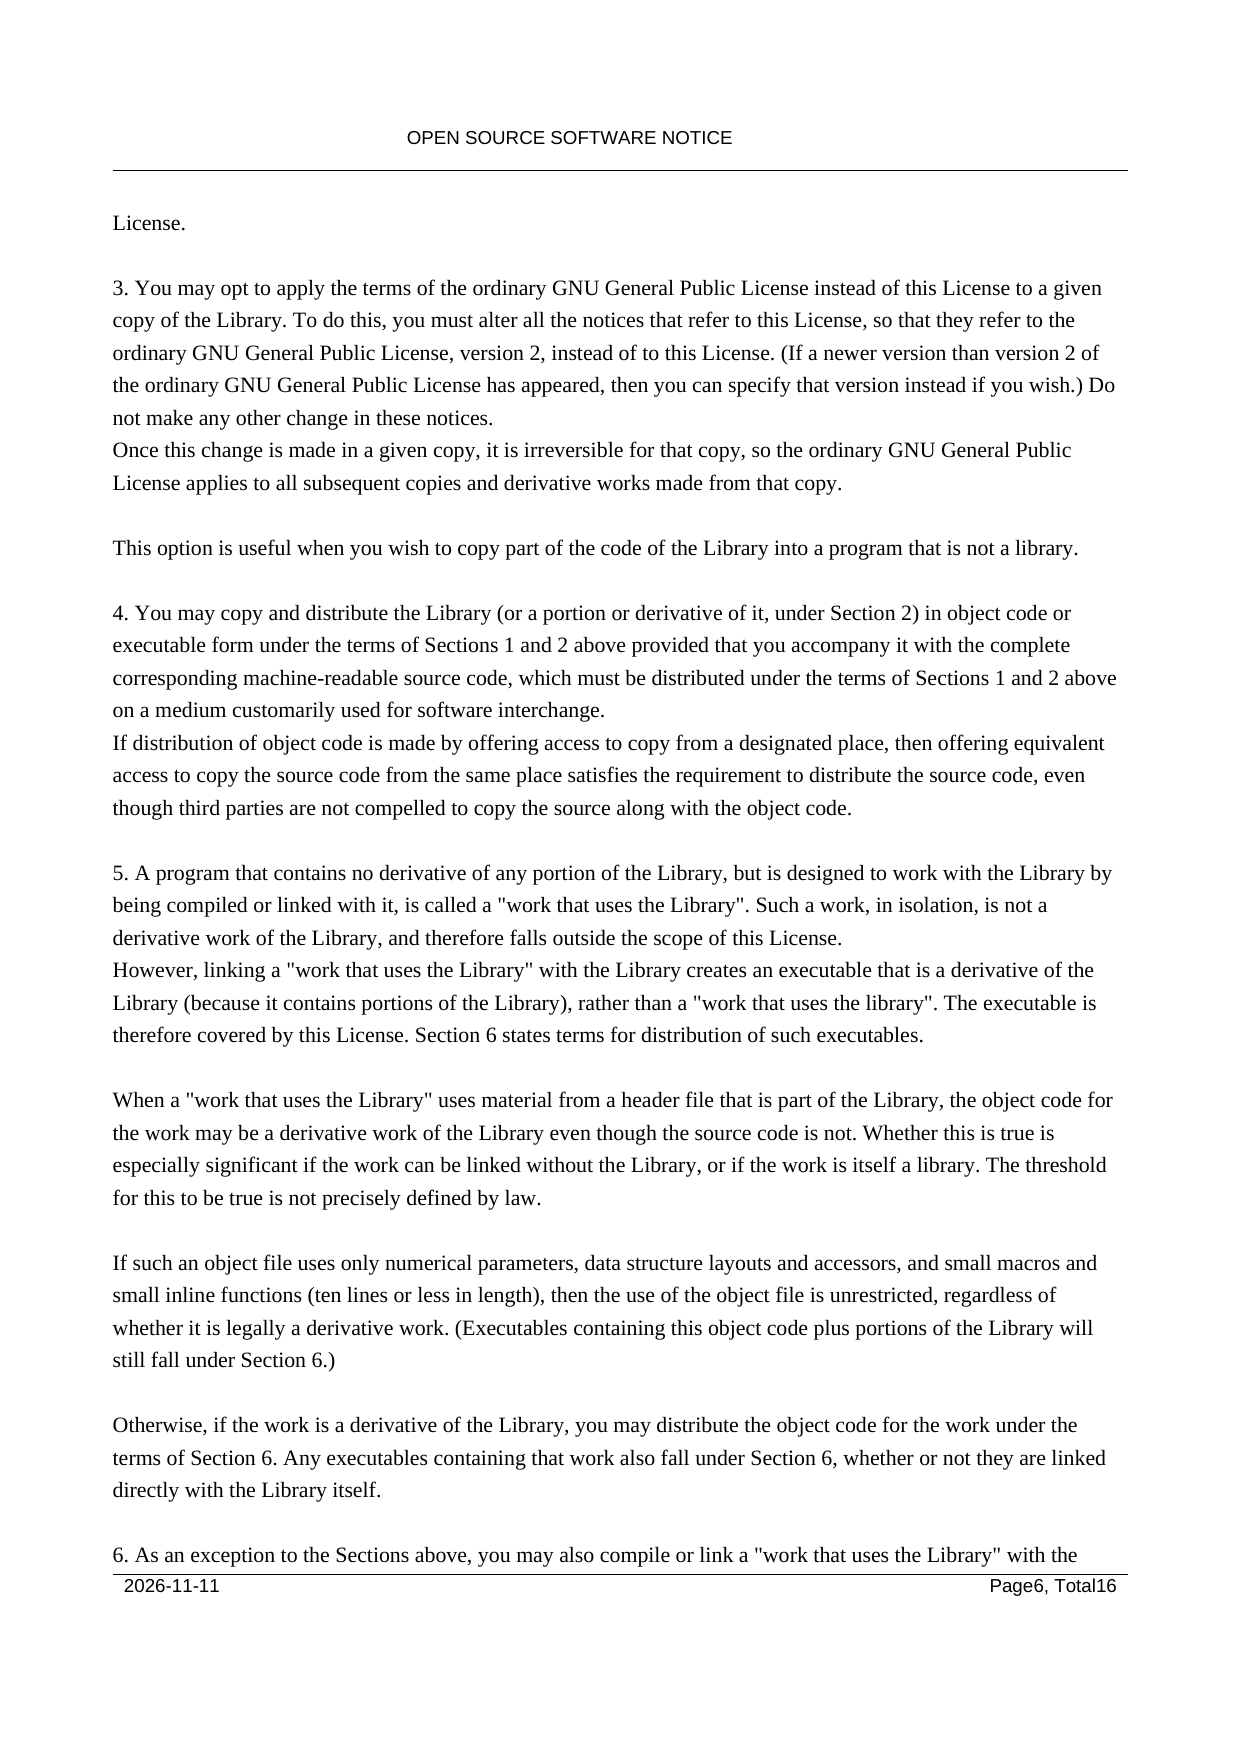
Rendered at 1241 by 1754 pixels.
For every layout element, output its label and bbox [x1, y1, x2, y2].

text [112, 206, 1128, 1571]
